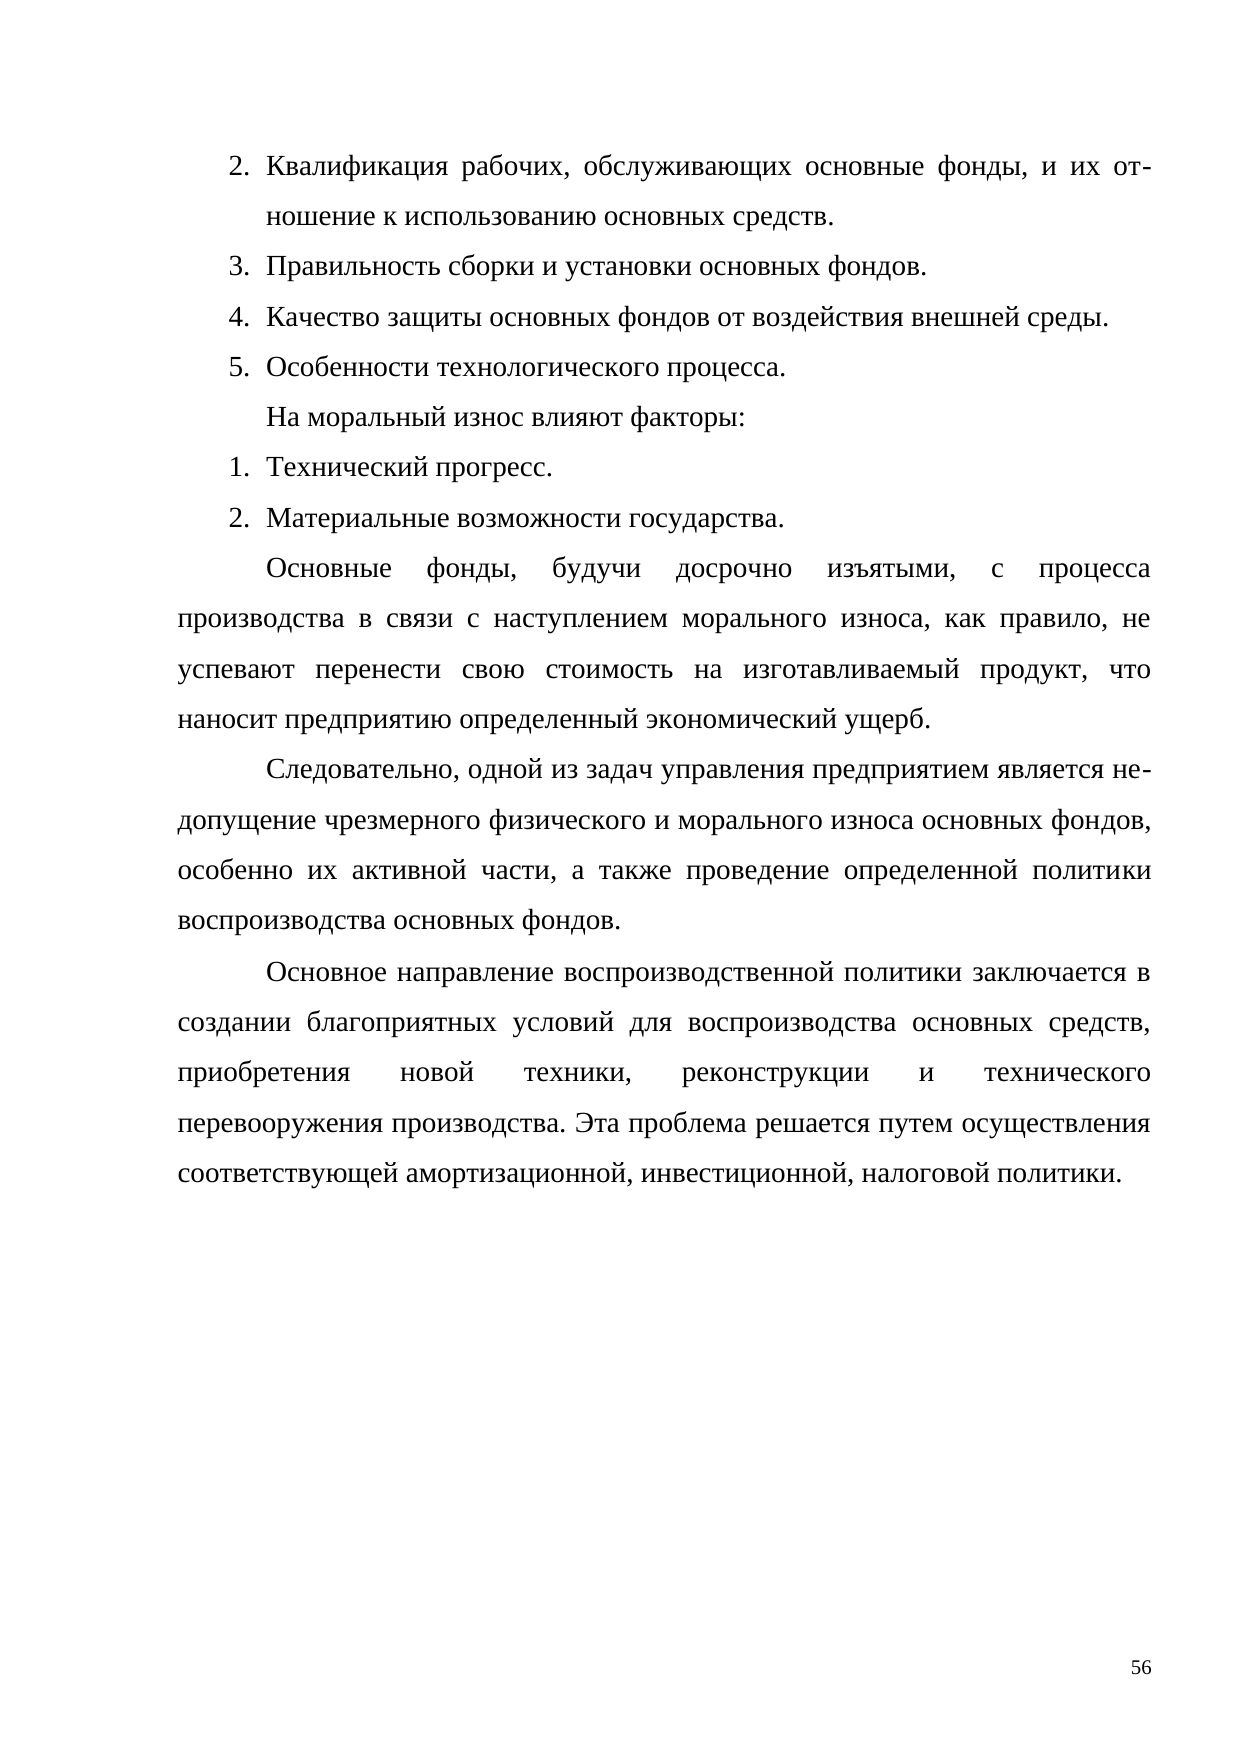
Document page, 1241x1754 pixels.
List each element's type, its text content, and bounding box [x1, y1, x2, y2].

list Квалификация рабочих, обслуживающих основные фонды, и их отношение к использованию основных средств. [228, 148, 1152, 232]
list Особенности технологического процесса. [228, 349, 1152, 382]
text Следовательно, одной из задач управления предприятием является недопущение чрезмерного физического и морального износа основных фондов, особенно их активной части, а также проведение определенной политики воспроизводства основных фондов. [177, 751, 1152, 936]
list Технический прогресс. [228, 449, 1152, 483]
text Основные фонды, будучи досрочно изъятыми, с процесса производства в связи с наступлением морального износа, как правило, не успевают перенести свою стоимость на изготавливаемый продукт, что наносит предприятию определенный экономический ущерб. [177, 550, 1152, 735]
list Материальные возможности государства. [228, 500, 1152, 533]
list Правильность сборки и установки основных фондов. [228, 248, 1152, 282]
text Основное направление воспроизводственной политики заключается в создании благоприятных условий для воспроизводства основных средств, приобретения новой техники, реконструкции и технического перевооружения производства. Эта проблема решается путем осуществления соответствующей амортизационной, инвестиционной, налоговой политики. [177, 954, 1152, 1188]
text На моральный износ влияют факторы: [177, 399, 1152, 433]
list Качество защиты основных фондов от воздействия внешней среды. [228, 299, 1152, 332]
